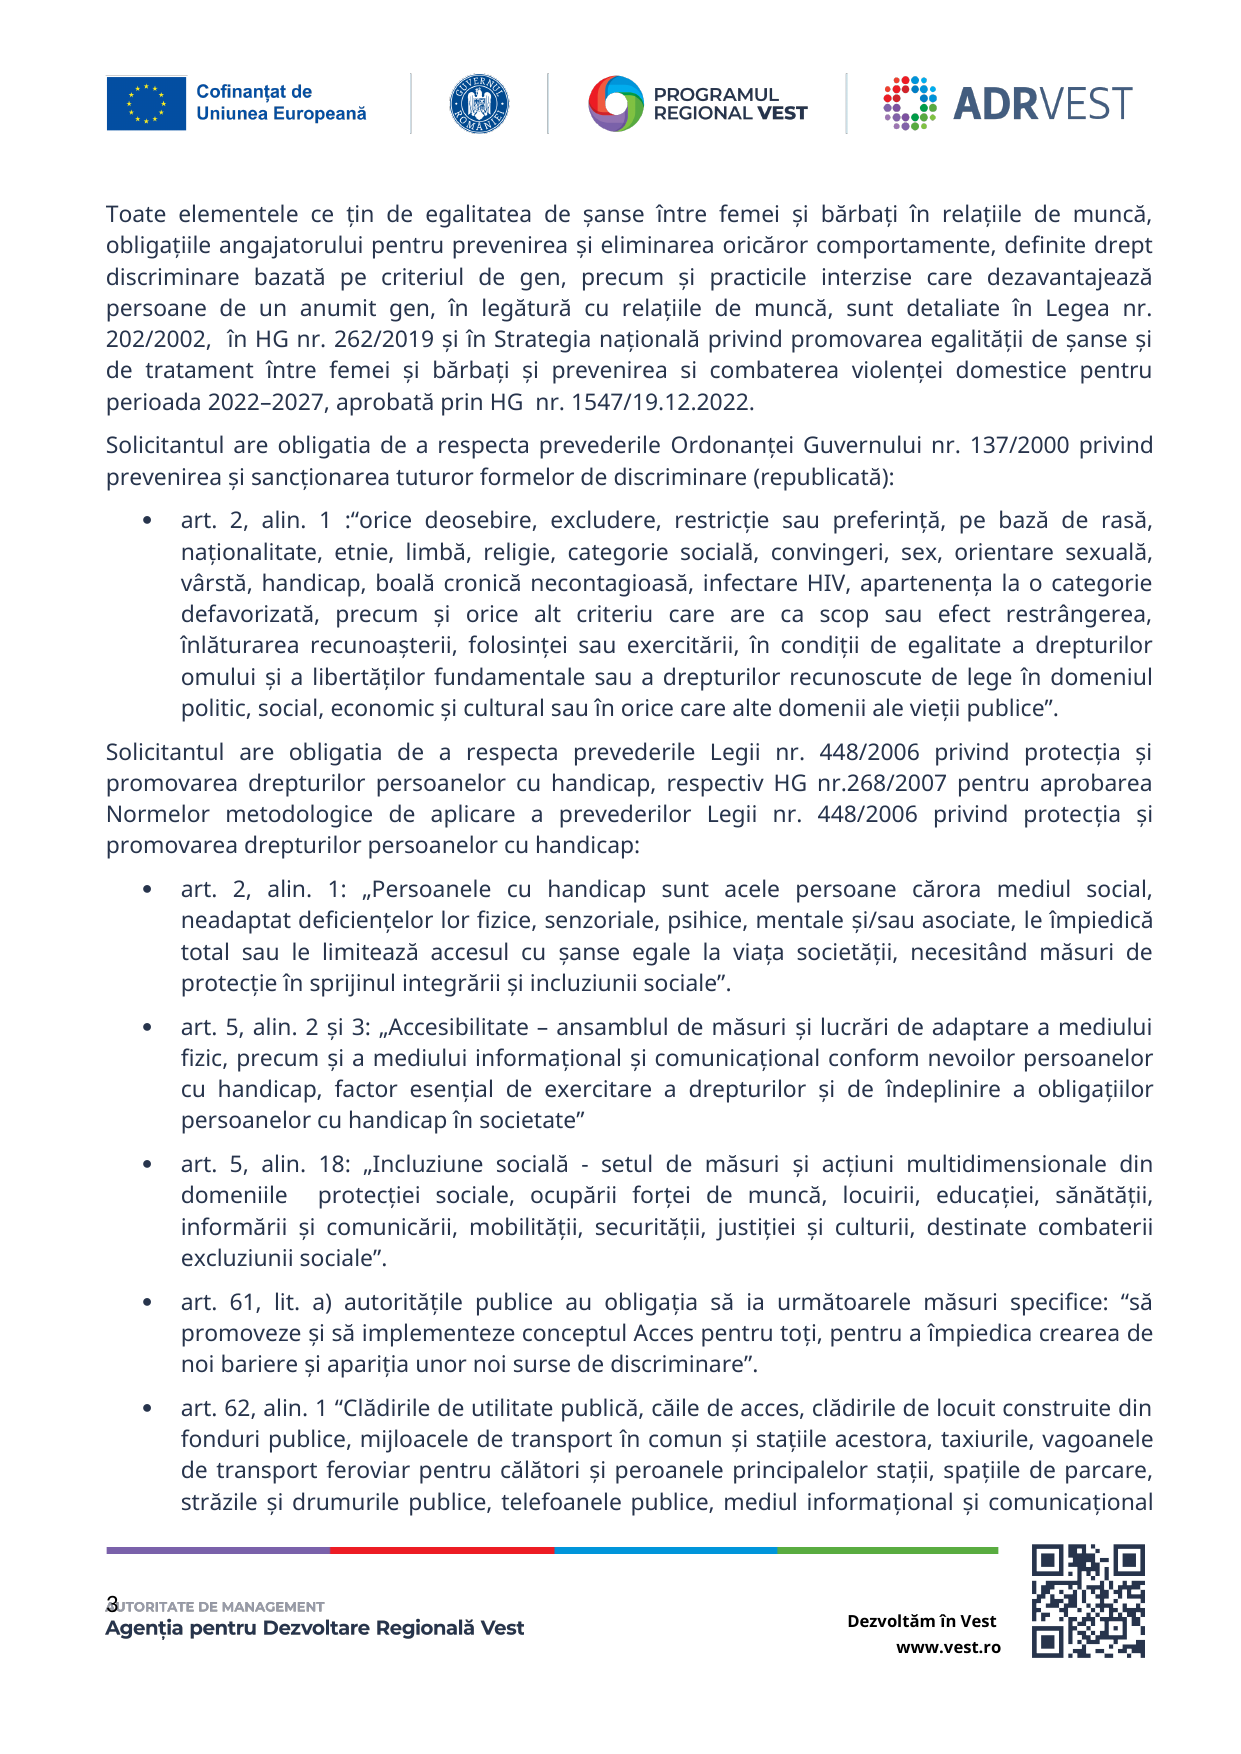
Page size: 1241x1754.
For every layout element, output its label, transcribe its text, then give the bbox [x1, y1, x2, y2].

list art. 61, lit. a) autorităţile publice au obligaţia să ia următoarele măsuri specifice: “să promoveze şi să implementeze conceptul Acces pentru toţi, pentru a împiedica crearea de noi bariere şi apariţia unor noi surse de discriminare”. [143, 1286, 1154, 1379]
list art. 5, alin. 18: „Incluziune socială - setul de măsuri şi acţiuni multidimensionale din domeniile protecţiei sociale, ocupării forţei de muncă, locuirii, educaţiei, sănătăţii, informării şi comunicării, mobilităţii, securităţii, justiţiei şi culturii, destinate combaterii excluziunii sociale”. [143, 1148, 1154, 1273]
list art. 2, alin. 1 :“orice deosebire, excludere, restricție sau preferință, pe bază de rasă, naționalitate, etnie, limbă, religie, categorie socială, convingeri, sex, orientare sexuală, vârstă, handicap, boală cronică necontagioasă, infectare HIV, apartenența la o categorie defavorizată, precum și orice alt criteriu care are ca scop sau efect restrângerea, înlăturarea recunoașterii, folosinței sau exercitării, în condiții de egalitate a drepturilor omului și a libertăților fundamentale sau a drepturilor recunoscute de lege în domeniul politic, social, economic și cultural sau în orice care alte domenii ale vieții publice”. [143, 504, 1154, 723]
text Solicitantul are obligatia de a respecta prevederile Ordonanţei Guvernului nr. 137/2000 privind prevenirea şi sancţionarea tuturor formelor de discriminare (republicată): [106, 429, 1154, 492]
picture [1023, 1535, 1154, 1667]
text Toate elementele ce țin de egalitatea de șanse între femei și bărbați în relațiile de muncă, obligațiile angajatorului pentru prevenirea și eliminarea oricăror comportamente, definite drept discriminare bazată pe criteriul de gen, precum și practicile interzise care dezavantajează persoane de un anumit gen, în legătură cu relațiile de muncă, sunt detaliate în Legea nr. 202/2002, în HG nr. 262/2019 și în Strategia națională privind promovarea egalității de șanse și de tratament între femei și bărbați și prevenirea si combaterea violenței domestice pentru perioada 2022–2027, aprobată prin HG nr. 1547/19.12.2022. [106, 198, 1154, 417]
picture [105, 73, 1133, 134]
list art. 2, alin. 1: „Persoanele cu handicap sunt acele persoane cărora mediul social, neadaptat deficienţelor lor fizice, senzoriale, psihice, mentale şi/sau asociate, le împiedică total sau le limitează accesul cu şanse egale la viaţa societăţii, necesitând măsuri de protecţie în sprijinul integrării şi incluziunii sociale”. [143, 873, 1154, 998]
text Solicitantul are obligatia de a respecta prevederile Legii nr. 448/2006 privind protecția și promovarea drepturilor persoanelor cu handicap, respectiv HG nr.268/2007 pentru aprobarea Normelor metodologice de aplicare a prevederilor Legii nr. 448/2006 privind protecţia şi promovarea drepturilor persoanelor cu handicap: [106, 736, 1154, 861]
list art. 5, alin. 2 și 3: „Accesibilitate – ansamblul de măsuri şi lucrări de adaptare a mediului fizic, precum şi a mediului informaţional şi comunicaţional conform nevoilor persoanelor cu handicap, factor esenţial de exercitare a drepturilor şi de îndeplinire a obligaţiilor persoanelor cu handicap în societate” [143, 1011, 1154, 1136]
